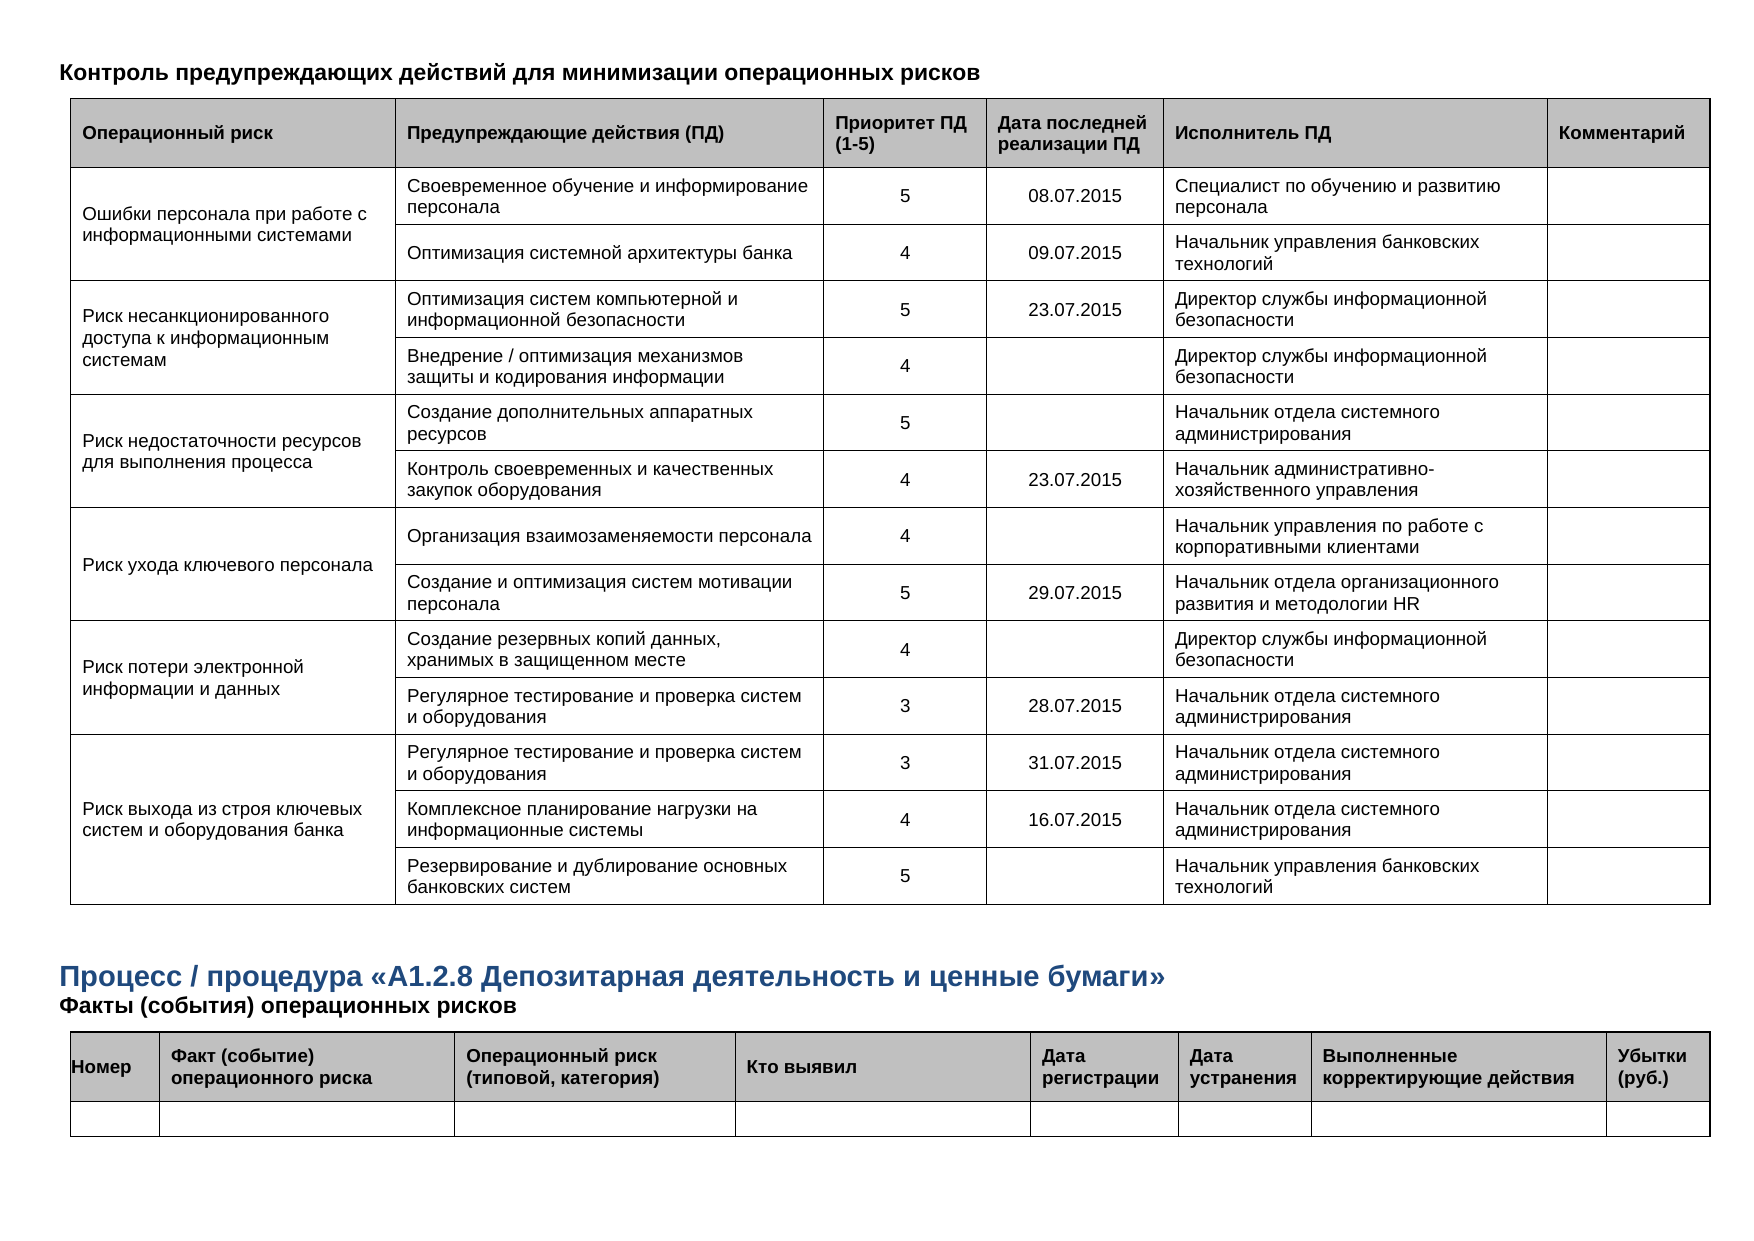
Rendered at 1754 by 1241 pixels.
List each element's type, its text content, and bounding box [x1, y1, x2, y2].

text Контроль предупреждающих действий для минимизации операционных рисков [0, 59, 1695, 85]
table_cell 4 [824, 508, 986, 564]
subtitle Процесс / процедура «A1.2.8 Депозитарная деятельность и ценные бумаги» [59, 959, 1695, 992]
table_cell Создание и оптимизация систем мотивации персонала [396, 565, 823, 620]
table_cell [987, 848, 1163, 904]
table_cell Создание дополнительных аппаратных ресурсов [396, 395, 823, 450]
table_cell Создание резервных копий данных, хранимых в защищенном месте [396, 621, 823, 677]
table_cell [455, 1102, 735, 1136]
table_header Выполненные корректирующие действия [1312, 1033, 1606, 1101]
table_header Кто выявил [736, 1033, 1030, 1101]
table_cell [1607, 1102, 1709, 1136]
table_cell 4 [824, 791, 986, 847]
table_cell Комплексное планирование нагрузки на информационные системы [396, 791, 823, 847]
table_cell [1031, 1102, 1178, 1136]
table_header Номер [71, 1033, 159, 1101]
table_cell 5 [824, 168, 986, 224]
table_cell Начальник управления банковских технологий [1164, 848, 1547, 904]
table_cell 3 [824, 678, 986, 734]
table_cell 4 [824, 451, 986, 507]
table_cell Риск потери электронной информации и данных [71, 621, 395, 734]
table_cell 4 [824, 225, 986, 280]
table_cell [1548, 225, 1709, 280]
table_cell [987, 338, 1163, 394]
table_header Дата регистрации [1031, 1033, 1178, 1101]
table_cell [987, 508, 1163, 564]
table_cell Резервирование и дублирование основных банковских систем [396, 848, 823, 904]
table_header Приоритет ПД (1-5) [824, 99, 986, 167]
table_header Дата устранения [1179, 1033, 1311, 1101]
table_cell 23.07.2015 [987, 451, 1163, 507]
table_header Убытки (руб.) [1607, 1033, 1709, 1101]
table_cell [1179, 1102, 1311, 1136]
table_cell Внедрение / оптимизация механизмов защиты и кодирования информации [396, 338, 823, 394]
table_cell [1548, 508, 1709, 564]
table_cell Регулярное тестирование и проверка систем и оборудования [396, 735, 823, 790]
subtitle Факты (события) операционных рисков [59, 992, 1695, 1019]
table_cell 5 [824, 848, 986, 904]
table_cell [71, 1102, 159, 1136]
table_cell 5 [824, 395, 986, 450]
table_cell Риск ухода ключевого персонала [71, 508, 395, 620]
table_cell 09.07.2015 [987, 225, 1163, 280]
table_cell [736, 1102, 1030, 1136]
table_cell Начальник отдела системного администрирования [1164, 678, 1547, 734]
table_header Дата последней реализации ПД [987, 99, 1163, 167]
table_cell Ошибки персонала при работе с информационными системами [71, 168, 395, 280]
table_cell 29.07.2015 [987, 565, 1163, 620]
table_cell Своевременное обучение и информирование персонала [396, 168, 823, 224]
table_cell [1548, 565, 1709, 620]
table_cell Начальник административно-хозяйственного управления [1164, 451, 1547, 507]
table_cell Риск недостаточности ресурсов для выполнения процесса [71, 395, 395, 507]
table_cell 4 [824, 338, 986, 394]
table_cell Директор службы информационной безопасности [1164, 621, 1547, 677]
table_cell Директор службы информационной безопасности [1164, 281, 1547, 337]
table_cell Начальник отдела системного администрирования [1164, 735, 1547, 790]
table_cell [1548, 281, 1709, 337]
table_cell 23.07.2015 [987, 281, 1163, 337]
table_cell Директор службы информационной безопасности [1164, 338, 1547, 394]
table_header Исполнитель ПД [1164, 99, 1547, 167]
table_cell Риск выхода из строя ключевых систем и оборудования банка [71, 735, 395, 904]
table_header Факт (событие) операционного риска [160, 1033, 454, 1101]
table_cell 28.07.2015 [987, 678, 1163, 734]
table_cell Оптимизация систем компьютерной и информационной безопасности [396, 281, 823, 337]
table_cell [1312, 1102, 1606, 1136]
table_cell [1548, 338, 1709, 394]
table_cell 16.07.2015 [987, 791, 1163, 847]
table_cell Начальник управления по работе с корпоративными клиентами [1164, 508, 1547, 564]
table_cell 5 [824, 565, 986, 620]
table_cell Оптимизация системной архитектуры банка [396, 225, 823, 280]
table_cell Начальник отдела организационного развития и методологии HR [1164, 565, 1547, 620]
table_cell Контроль своевременных и качественных закупок оборудования [396, 451, 823, 507]
table_cell 31.07.2015 [987, 735, 1163, 790]
table_cell Регулярное тестирование и проверка систем и оборудования [396, 678, 823, 734]
table_cell [987, 395, 1163, 450]
table_header Комментарий [1548, 99, 1709, 167]
table_cell 4 [824, 621, 986, 677]
table_cell [1548, 168, 1709, 224]
table_header Предупреждающие действия (ПД) [396, 99, 823, 167]
table_cell [1548, 395, 1709, 450]
table_cell Начальник отдела системного администрирования [1164, 395, 1547, 450]
table_cell Организация взаимозаменяемости персонала [396, 508, 823, 564]
table_cell Специалист по обучению и развитию персонала [1164, 168, 1547, 224]
table_cell 3 [824, 735, 986, 790]
table_cell [987, 621, 1163, 677]
table_header Операционный риск [71, 99, 395, 167]
table_cell 5 [824, 281, 986, 337]
table_cell [160, 1102, 454, 1136]
table_cell [1548, 621, 1709, 677]
table_cell 08.07.2015 [987, 168, 1163, 224]
table_cell Начальник управления банковских технологий [1164, 225, 1547, 280]
table_cell [1548, 678, 1709, 734]
table_cell [1548, 848, 1709, 904]
table_header Операционный риск (типовой, категория) [455, 1033, 735, 1101]
table_cell [1548, 791, 1709, 847]
table_cell Риск несанкционированного доступа к информационным системам [71, 281, 395, 394]
table_cell [1548, 735, 1709, 790]
table_cell [1548, 451, 1709, 507]
table_cell Начальник отдела системного администрирования [1164, 791, 1547, 847]
